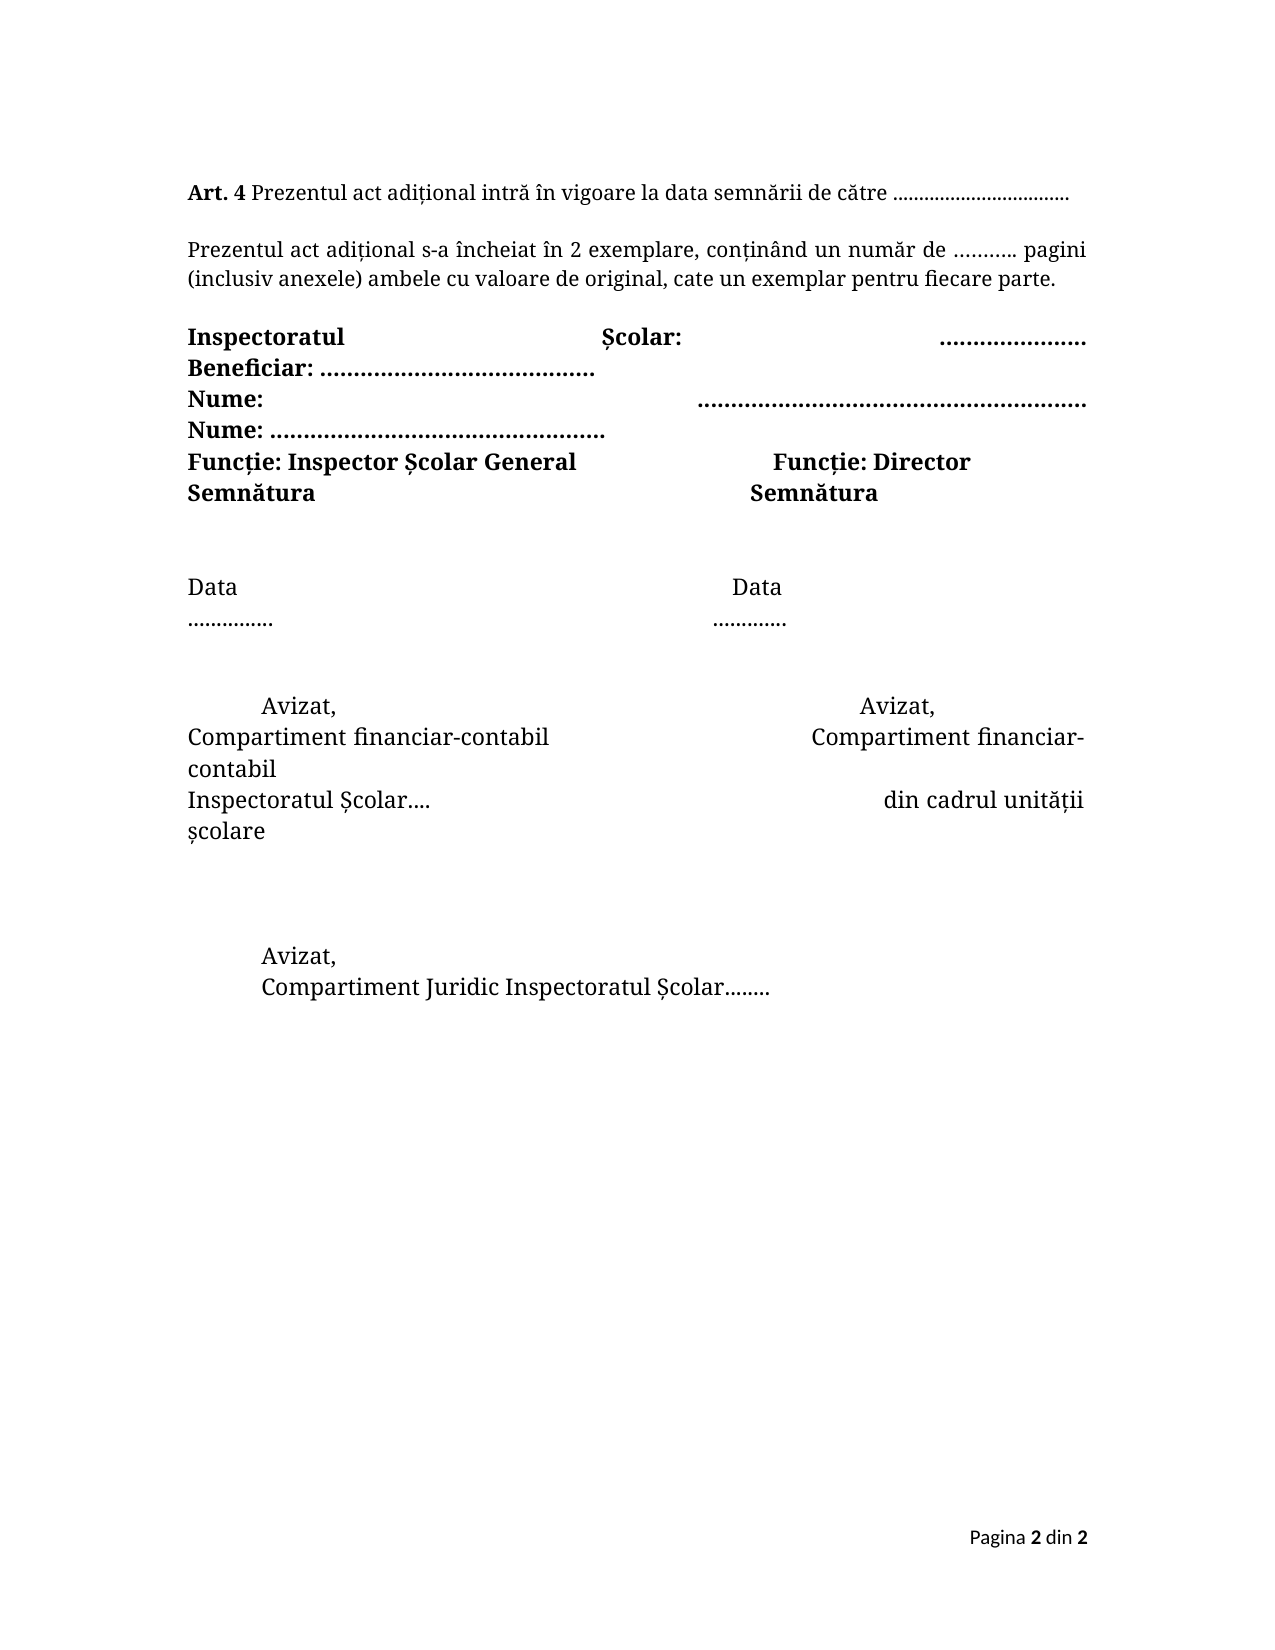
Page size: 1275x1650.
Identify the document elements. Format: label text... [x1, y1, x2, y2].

text Art. 4 Prezentul act adițional intră în vigoare la data semnării de către .................................. [187, 178, 1087, 207]
text Data Data [187, 571, 1087, 602]
text Prezentul act adiţional s-a încheiat în 2 exemplare, conţinând un număr de ……….. pagini (inclusiv anexele) ambele cu valoare de original, cate un exemplar pentru fiecare parte. [187, 235, 1087, 292]
text Compartiment financiar-contabil Compartiment financiar-contabil [187, 721, 1087, 784]
text Avizat, Avizat, [187, 690, 1087, 721]
text Avizat, [187, 940, 1087, 971]
text Nume: .......................................................... Nume: .................................................. [187, 383, 1087, 446]
text Funcţie: Inspector Școlar General Funcţie: Director [187, 446, 1087, 477]
text Compartiment Juridic Inspectoratul Școlar........ [187, 971, 1087, 1002]
text Semnătura Semnătura [187, 477, 1087, 508]
text ............... ............. [187, 602, 1087, 633]
text Inspectoratul Școlar.... din cadrul unității școlare [187, 784, 1087, 846]
text Inspectoratul Școlar: ...................... Beneficiar: ......................................... [187, 321, 1087, 383]
